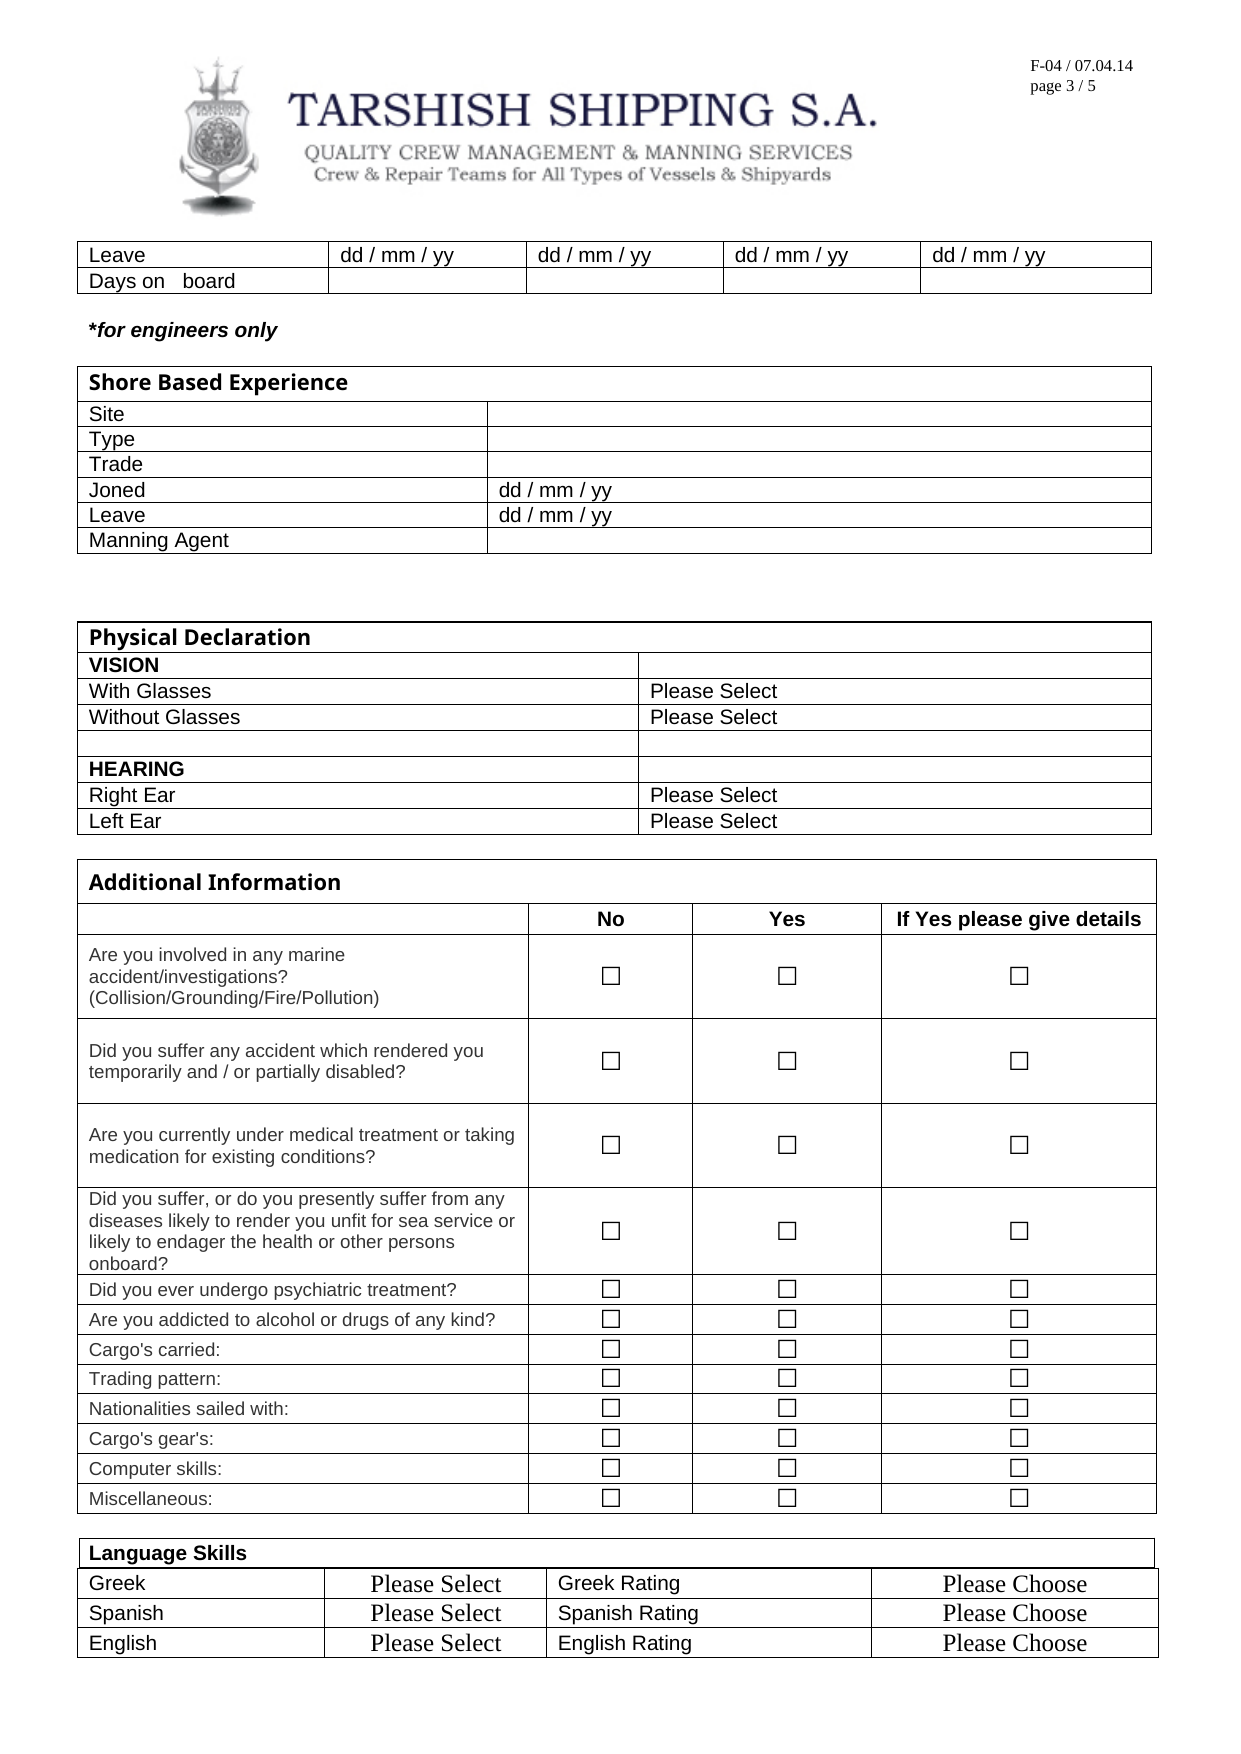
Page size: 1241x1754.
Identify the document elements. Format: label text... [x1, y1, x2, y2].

table_cell Site [78, 402, 487, 426]
table_cell [921, 268, 1151, 293]
table_cell HEARING [78, 757, 638, 782]
table_cell [639, 653, 1151, 678]
table_cell If Yes please give details [882, 904, 1156, 934]
table_cell Spanish Rating [547, 1599, 871, 1627]
table_cell / / [921, 242, 1151, 267]
table_cell Days on board [78, 268, 328, 293]
table_cell Leave [78, 503, 487, 527]
table_cell Did you suffer any accident which rendered you temporarily and / or partially disabled? [78, 1019, 528, 1103]
table_cell [639, 731, 1151, 756]
table_cell [78, 731, 638, 756]
table_cell [724, 268, 920, 293]
table_cell [488, 528, 1151, 552]
table_cell [488, 402, 1151, 426]
picture [145, 56, 937, 220]
table_cell [639, 757, 1151, 782]
table_cell Trading pattern: [78, 1365, 528, 1393]
table_cell Did you ever undergo psychiatric treatment? [78, 1275, 528, 1304]
table_cell [488, 452, 1151, 477]
table_cell English Rating [547, 1628, 871, 1657]
table_cell Yes [693, 904, 881, 934]
table_header Greek Rating [547, 1569, 871, 1597]
table_header Shore Based Experience [78, 367, 1151, 401]
table_cell English [78, 1628, 324, 1657]
table_cell / / [527, 242, 723, 267]
table_cell / / [488, 503, 1151, 527]
table_cell Trade [78, 452, 487, 477]
table_cell [488, 427, 1151, 451]
table_cell Without Glasses [78, 705, 638, 730]
table_cell Did you suffer, or do you presently suffer from any diseases likely to render you unfit for sea service or likely to endager the health or other persons onboard? [78, 1188, 528, 1274]
table_cell Right Ear [78, 783, 638, 808]
table_cell Computer skills: [78, 1454, 528, 1483]
table_cell Leave [78, 242, 328, 267]
table_cell / / [488, 478, 1151, 502]
table_cell VISION [78, 653, 638, 678]
table_cell Are you addicted to alcohol or drugs of any kind? [78, 1305, 528, 1334]
table_cell [639, 809, 1151, 834]
table_header Physical Declaration [78, 623, 1151, 652]
table_header Greek [78, 1569, 324, 1597]
table_cell / / [329, 242, 526, 267]
table_cell No [529, 904, 692, 934]
table_cell Type [78, 427, 487, 451]
table_cell [639, 679, 1151, 704]
table_cell Spanish [78, 1599, 324, 1627]
table_cell Manning Agent [78, 528, 487, 552]
table_cell [329, 268, 526, 293]
text *for engineers only [89, 318, 1152, 342]
table_cell [639, 705, 1151, 730]
table_cell Cargo's gear's: [78, 1424, 528, 1453]
table_cell Nationalities sailed with: [78, 1394, 528, 1423]
table_cell Are you currently under medical treatment or taking medication for existing conditions? [78, 1104, 528, 1187]
table_cell / / [724, 242, 920, 267]
table_cell [639, 783, 1151, 808]
table_cell Miscellaneous: [78, 1484, 528, 1512]
table_cell With Glasses [78, 679, 638, 704]
table_cell Cargo's carried: [78, 1335, 528, 1363]
table_cell Left Ear [78, 809, 638, 834]
table_cell Are you involved in any marine accident/investigations? (Collision/Grounding/Fire/Pollution) [78, 935, 528, 1018]
table_cell [527, 268, 723, 293]
table_cell [78, 904, 528, 934]
table_header Additional Information [78, 860, 1156, 903]
table_cell Joned [78, 478, 487, 502]
text Language Skills [80, 1539, 1154, 1567]
